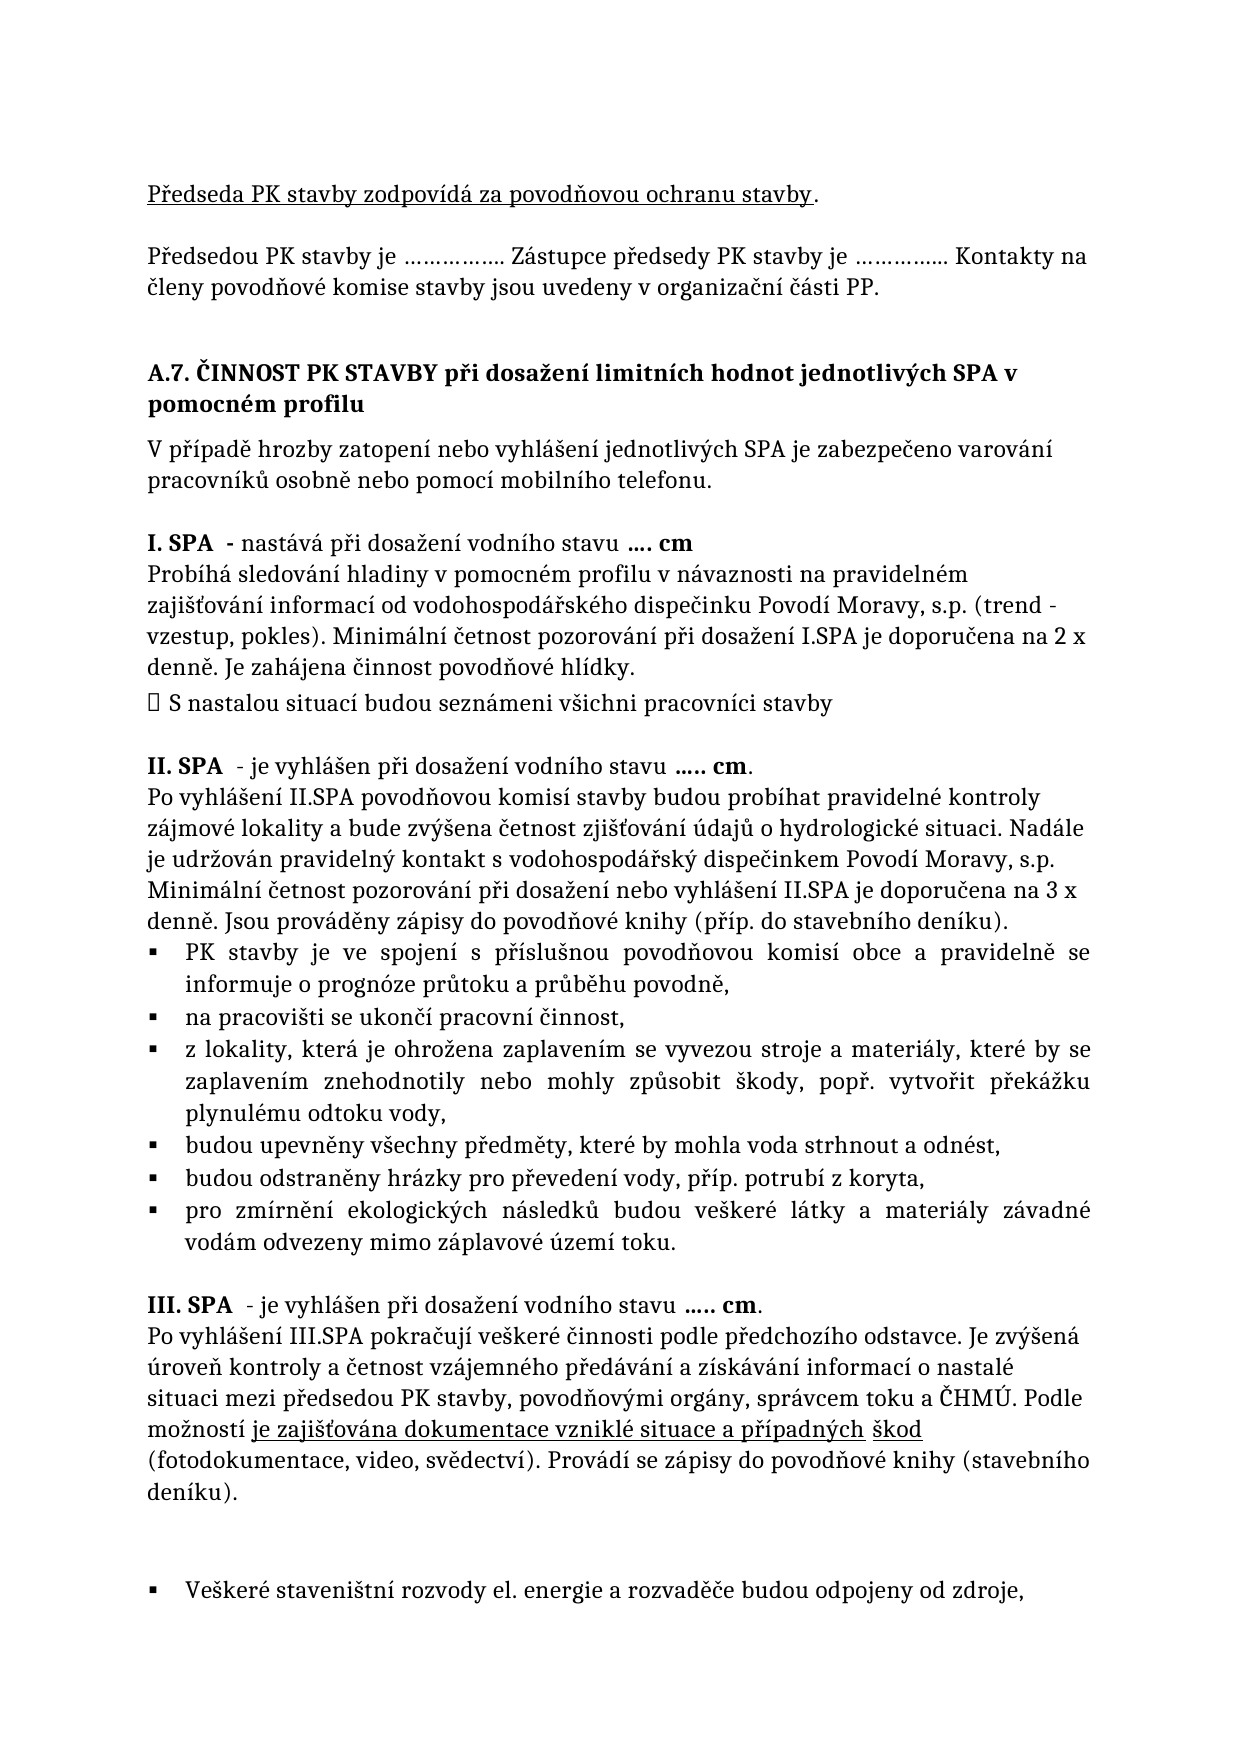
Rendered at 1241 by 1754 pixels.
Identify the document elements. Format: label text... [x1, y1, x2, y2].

list z lokality, která je ohrožena zaplavením se vyvezou stroje a materiály, které by se zaplavením znehodnotily nebo mohly způsobit škody, popř. vytvořit překážku plynulému odtoku vody, [148, 1035, 1092, 1127]
text I. SPA - nastává při dosažení vodního stavu …. cm [147, 529, 1092, 558]
list pro zmírnění ekologických následků budou veškeré látky a materiály závadné vodám odvezeny mimo záplavové území toku. [148, 1196, 1092, 1257]
text Předsedou PK stavby je ……………. Zástupce předsedy PK stavby je …………... Kontakty na členy povodňové komise stavby jsou uvedeny v organizační části PP. [147, 242, 1092, 301]
list PK stavby je ve spojení s příslušnou povodňovou komisí obce a pravidelně se informuje o prognóze průtoku a průběhu povodně, [148, 938, 1092, 999]
text A.7. ČINNOST PK STAVBY při dosažení limitních hodnot jednotlivých SPA v pomocném profilu [148, 359, 1093, 418]
text Po vyhlášení III.SPA pokračují veškeré činnosti podle předchozího odstavce. Je zvýšená úroveň kontroly a četnost vzájemného předávání a získávání informací o nastalé situaci mezi předsedou PK stavby, povodňovými orgány, správcem toku a ČHMÚ. Podle možností je zajišťována dokumentace vzniklé situace a případných škod (fotodokumentace, video, svědectví). Provádí se zápisy do povodňové knihy (stavebního deníku). [147, 1322, 1092, 1506]
list na pracovišti se ukončí pracovní činnost, [148, 1003, 1092, 1031]
text Probíhá sledování hladiny v pomocném profilu v návaznosti na pravidelném zajišťování informací od vodohospodářského dispečinku Povodí Moravy, s.p. (trend - vzestup, pokles). Minimální četnost pozorování při dosažení I.SPA je doporučena na 2 x denně. Je zahájena činnost povodňové hlídky. [147, 560, 1092, 682]
list budou odstraněny hrázky pro převedení vody, příp. potrubí z koryta, [148, 1163, 1092, 1192]
text  S nastalou situací budou seznámeni všichni pracovníci stavby [146, 684, 1093, 718]
list budou upevněny všechny předměty, které by mohla voda strhnout a odnést, [148, 1131, 1092, 1160]
list Veškeré staveništní rozvody el. energie a rozvaděče budou odpojeny od zdroje, [148, 1576, 1092, 1604]
text Předseda PK stavby zodpovídá za povodňovou ochranu stavby. [147, 179, 1093, 208]
text III. SPA - je vyhlášen při dosažení vodního stavu ….. cm. [147, 1291, 1092, 1320]
text Po vyhlášení II.SPA povodňovou komisí stavby budou probíhat pravidelné kontroly zájmové lokality a bude zvýšena četnost zjišťování údajů o hydrologické situaci. Nadále je udržován pravidelný kontakt s vodohospodářský dispečinkem Povodí Moravy, s.p. Minimální četnost pozorování při dosažení nebo vyhlášení II.SPA je doporučena na 3 x denně. Jsou prováděny zápisy do povodňové knihy (příp. do stavebního deníku). [147, 783, 1092, 936]
text II. SPA - je vyhlášen při dosažení vodního stavu ….. cm. [147, 752, 1092, 781]
text V případě hrozby zatopení nebo vyhlášení jednotlivých SPA je zabezpečeno varování pracovníků osobně nebo pomocí mobilního telefonu. [147, 435, 1092, 495]
